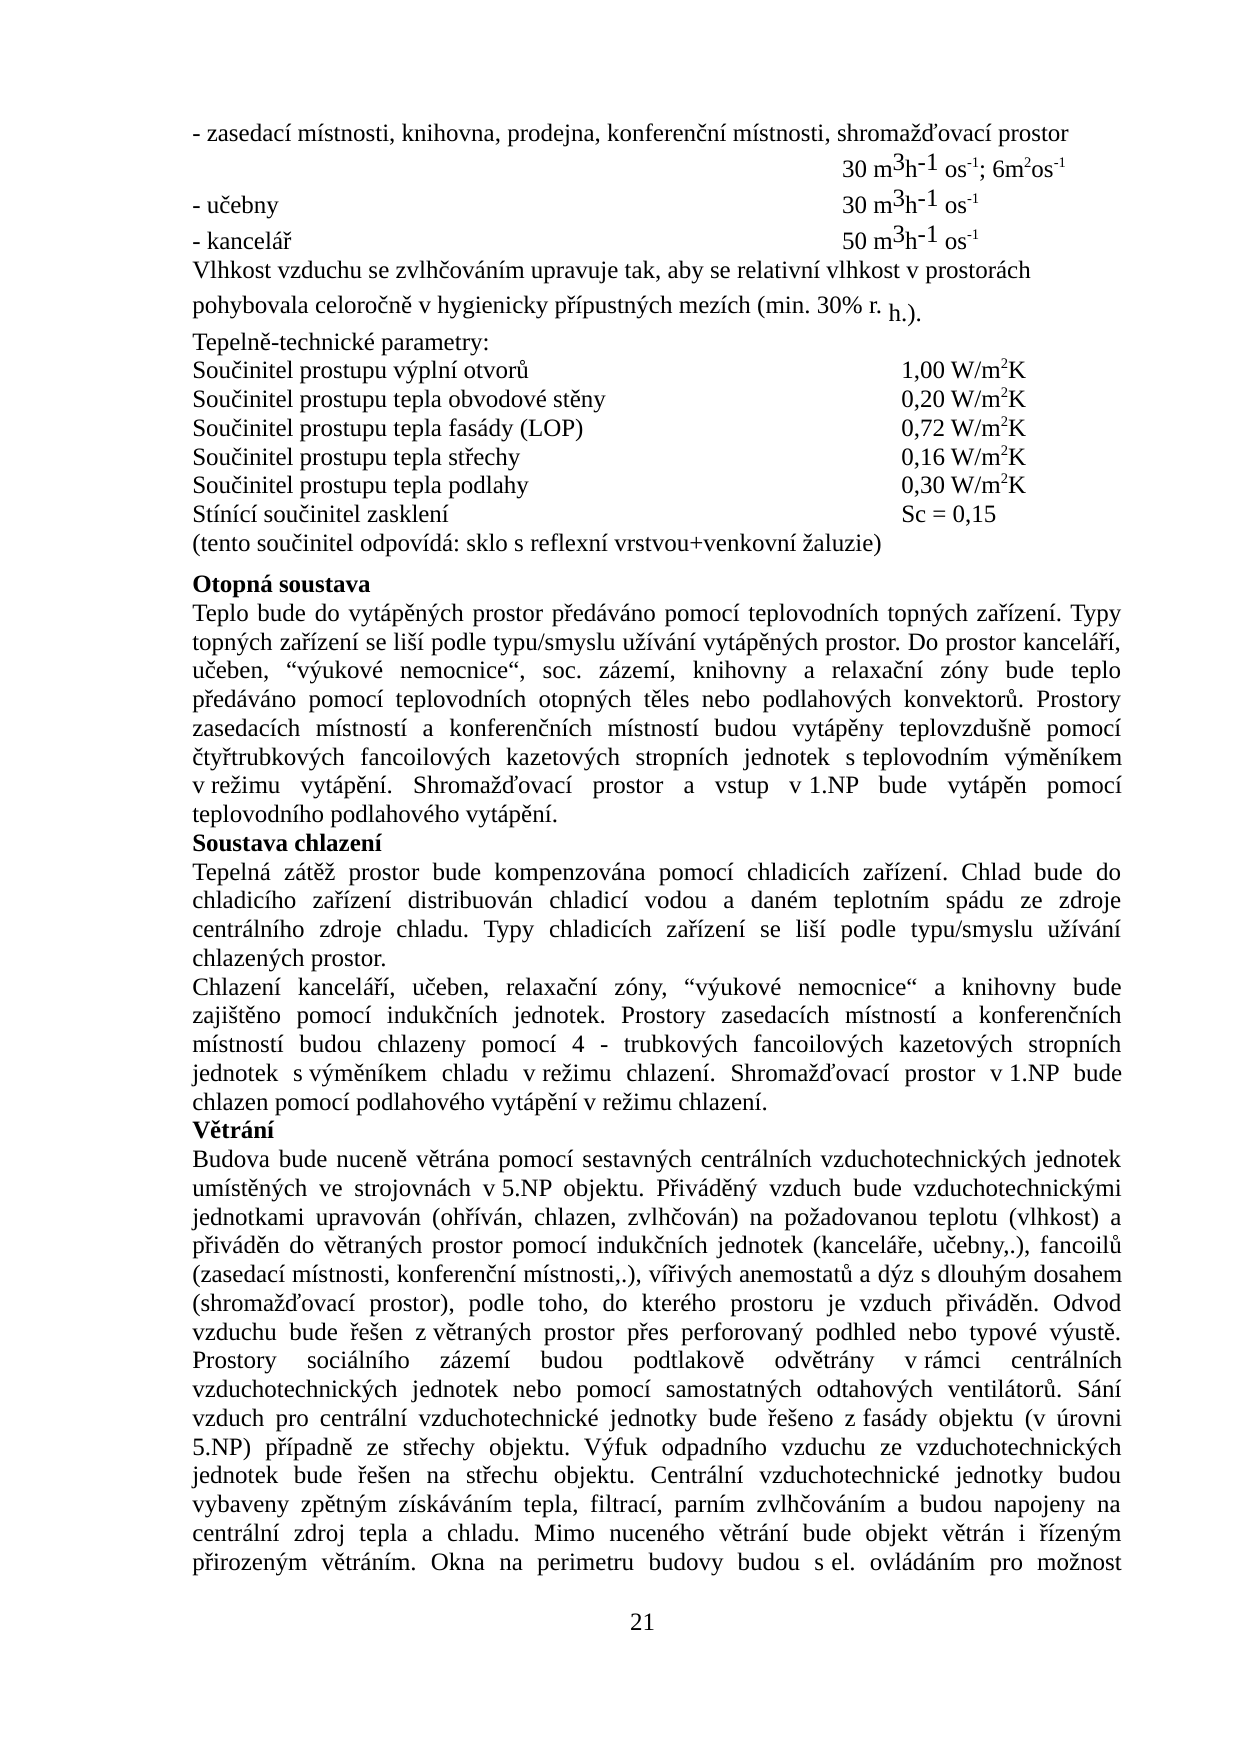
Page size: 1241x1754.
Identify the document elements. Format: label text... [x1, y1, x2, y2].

text Větrání [192, 1115, 1122, 1144]
text Stínící součinitel zasklení Sc = 0,15 [192, 499, 1122, 528]
text Teplo bude do vytápěných prostor předáváno pomocí teplovodních topných zařízení. Typy topných zařízení se liší podle typu/smyslu užívání vytápěných prostor. Do prostor kanceláří, učeben, “výukové nemocnice“, soc. zázemí, knihovny a relaxační zóny bude teplo předáváno pomocí teplovodních otopných těles nebo podlahových konvektorů. Prostory zasedacích místností a konferenčních místností budou vytápěny teplovzdušně pomocí čtyřtrubkových fancoilových kazetových stropních jednotek s teplovodním výměníkem v režimu vytápění. Shromažďovací prostor a vstup v 1.NP bude vytápěn pomocí teplovodního podlahového vytápění. [192, 598, 1122, 828]
text Vlhkost vzduchu se zvlhčováním upravuje tak, aby se relativní vlhkost v prostorách pohybovala celoročně v hygienicky přípustných mezích (min. 30% r. h.). [192, 255, 1122, 327]
text Součinitel prostupu výplní otvorů 1,00 W/m2K [192, 355, 1122, 384]
text Otopná soustava [192, 569, 1122, 598]
text Chlazení kanceláří, učeben, relaxační zóny, “výukové nemocnice“ a knihovny bude zajištěno pomocí indukčních jednotek. Prostory zasedacích místností a konferenčních místností budou chlazeny pomocí 4 - trubkových fancoilových kazetových stropních jednotek s výměníkem chladu v režimu chlazení. Shromažďovací prostor v 1.NP bude chlazen pomocí podlahového vytápění v režimu chlazení. [192, 972, 1122, 1115]
text Součinitel prostupu tepla obvodové stěny 0,20 W/m2K [192, 384, 1122, 413]
text - učebny 30 m3h-1 os-1 [192, 183, 1122, 219]
text Tepelně-technické parametry: [192, 327, 1122, 355]
text Soustava chlazení [192, 828, 1122, 857]
text Tepelná zátěž prostor bude kompenzována pomocí chladicích zařízení. Chlad bude do chladicího zařízení distribuován chladicí vodou a daném teplotním spádu ze zdroje centrálního zdroje chladu. Typy chladicích zařízení se liší podle typu/smyslu užívání chlazených prostor. [192, 857, 1122, 972]
text Součinitel prostupu tepla fasády (LOP) 0,72 W/m2K [192, 413, 1122, 442]
text - zasedací místnosti, knihovna, prodejna, konferenční místnosti, shromažďovací prostor 30 m3h-1 os-1; 6m2os-1 [192, 118, 1122, 183]
text (tento součinitel odpovídá: sklo s reflexní vrstvou+venkovní žaluzie) [192, 528, 1122, 557]
text Součinitel prostupu tepla podlahy 0,30 W/m2K [192, 470, 1122, 499]
text Součinitel prostupu tepla střechy 0,16 W/m2K [192, 442, 1122, 470]
text - kancelář 50 m3h-1 os-1 [192, 219, 1122, 255]
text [192, 1144, 1122, 1575]
